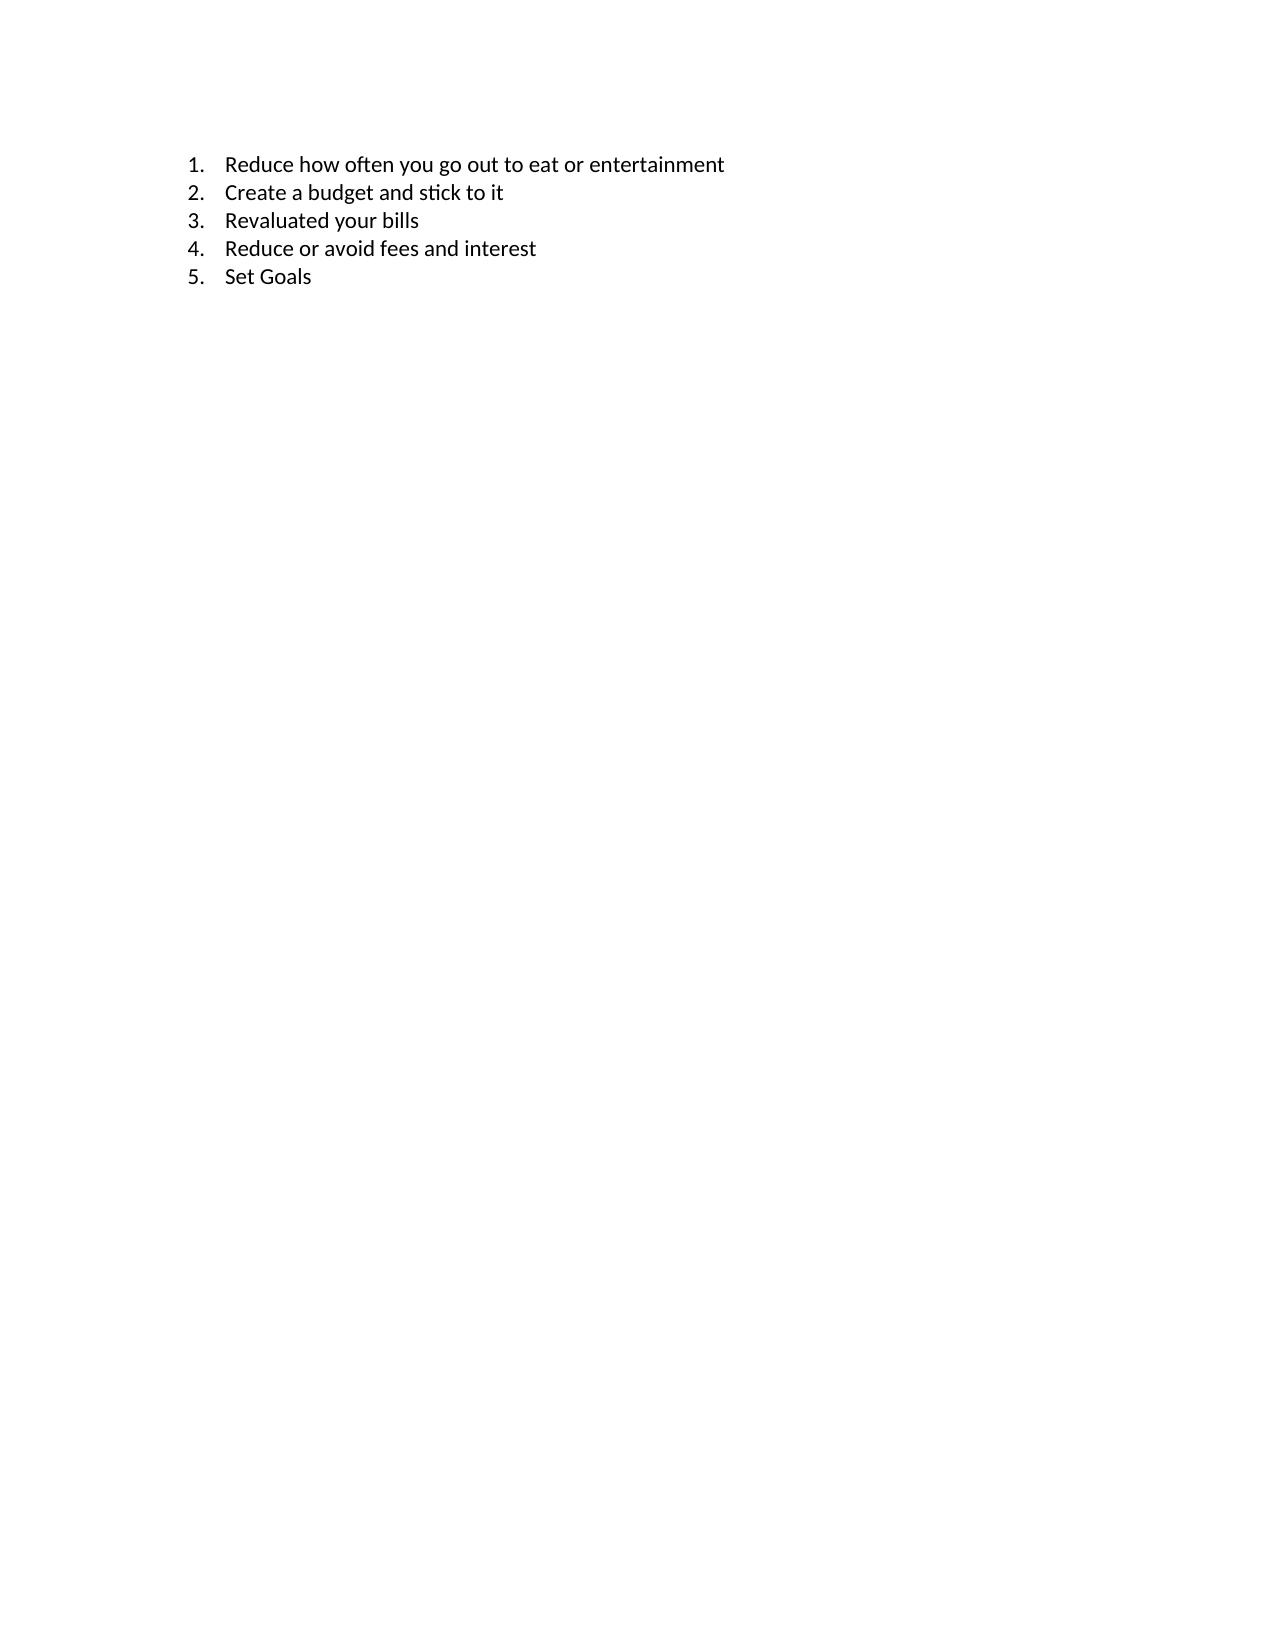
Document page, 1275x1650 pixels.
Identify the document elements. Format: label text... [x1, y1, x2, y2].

list Create a budget and stick to it [187, 178, 1125, 206]
list Reduce or avoid fees and interest [187, 234, 1125, 262]
list Revaluated your bills [187, 206, 1125, 234]
list Set Goals [187, 262, 1125, 290]
list Reduce how often you go out to eat or entertainment [187, 150, 1125, 178]
